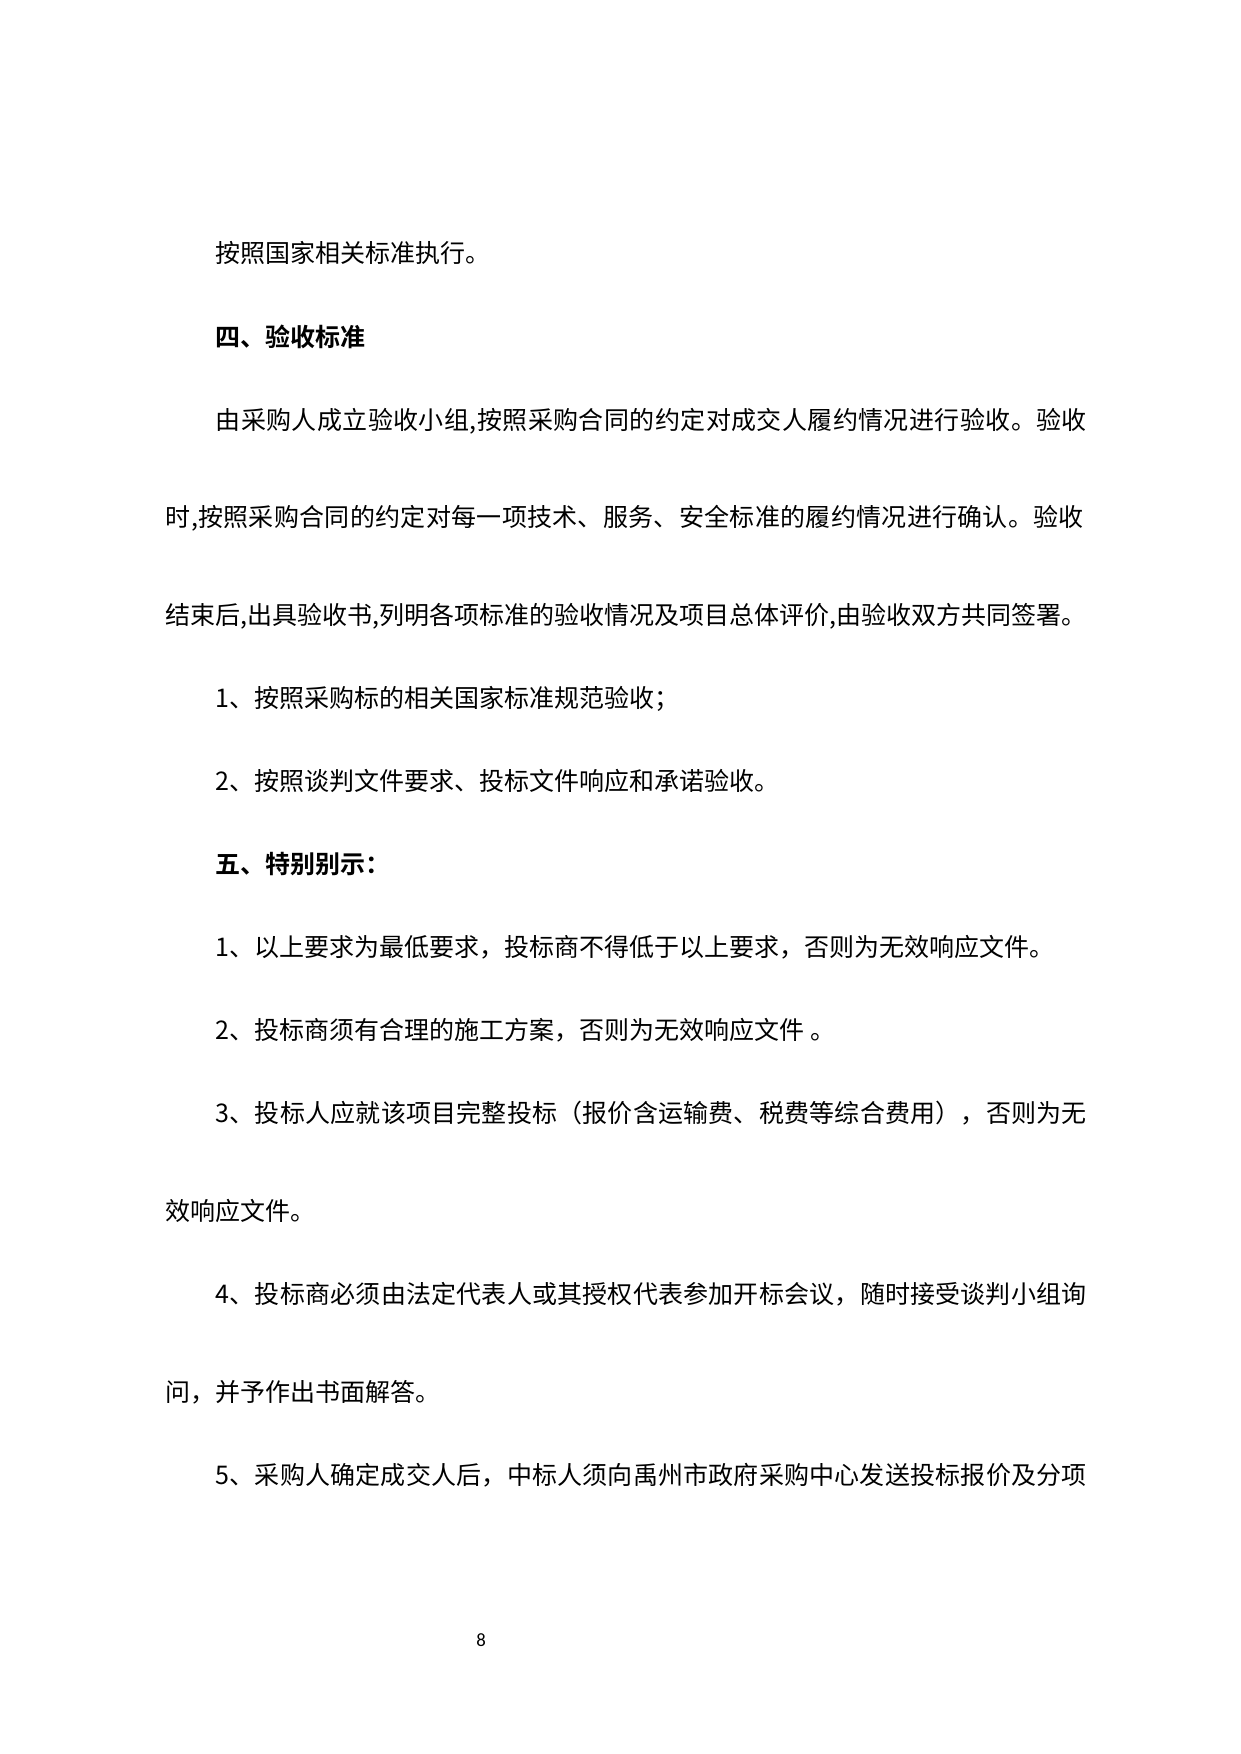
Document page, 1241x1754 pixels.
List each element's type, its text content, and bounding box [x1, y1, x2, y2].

text 按照国家相关标准执行。 [165, 219, 1087, 284]
text 1、按照采购标的相关国家标准规范验收； [165, 664, 1087, 729]
text 四、验收标准 [165, 303, 1087, 368]
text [165, 1441, 1087, 1506]
text 4、投标商必须由法定代表人或其授权代表参加开标会议，随时接受谈判小组询问，并予作出书面解答。 [165, 1260, 1087, 1423]
text 1、以上要求为最低要求，投标商不得低于以上要求，否则为无效响应文件。 [165, 913, 1087, 978]
text 2、按照谈判文件要求、投标文件响应和承诺验收。 [165, 747, 1087, 812]
text 2、投标商须有合理的施工方案，否则为无效响应文件 。 [165, 996, 1087, 1061]
text 3、投标人应就该项目完整投标（报价含运输费、税费等综合费用），否则为无效响应文件。 [165, 1079, 1087, 1242]
text 五、特别别示： [165, 830, 1087, 895]
text 由采购人成立验收小组,按照采购合同的约定对成交人履约情况进行验收。验收时,按照采购合同的约定对每一项技术、服务、安全标准的履约情况进行确认。验收结束后,出具验收书,列明各项标准的验收情况及项目总体评价,由验收双方共同签署。 [165, 386, 1087, 646]
